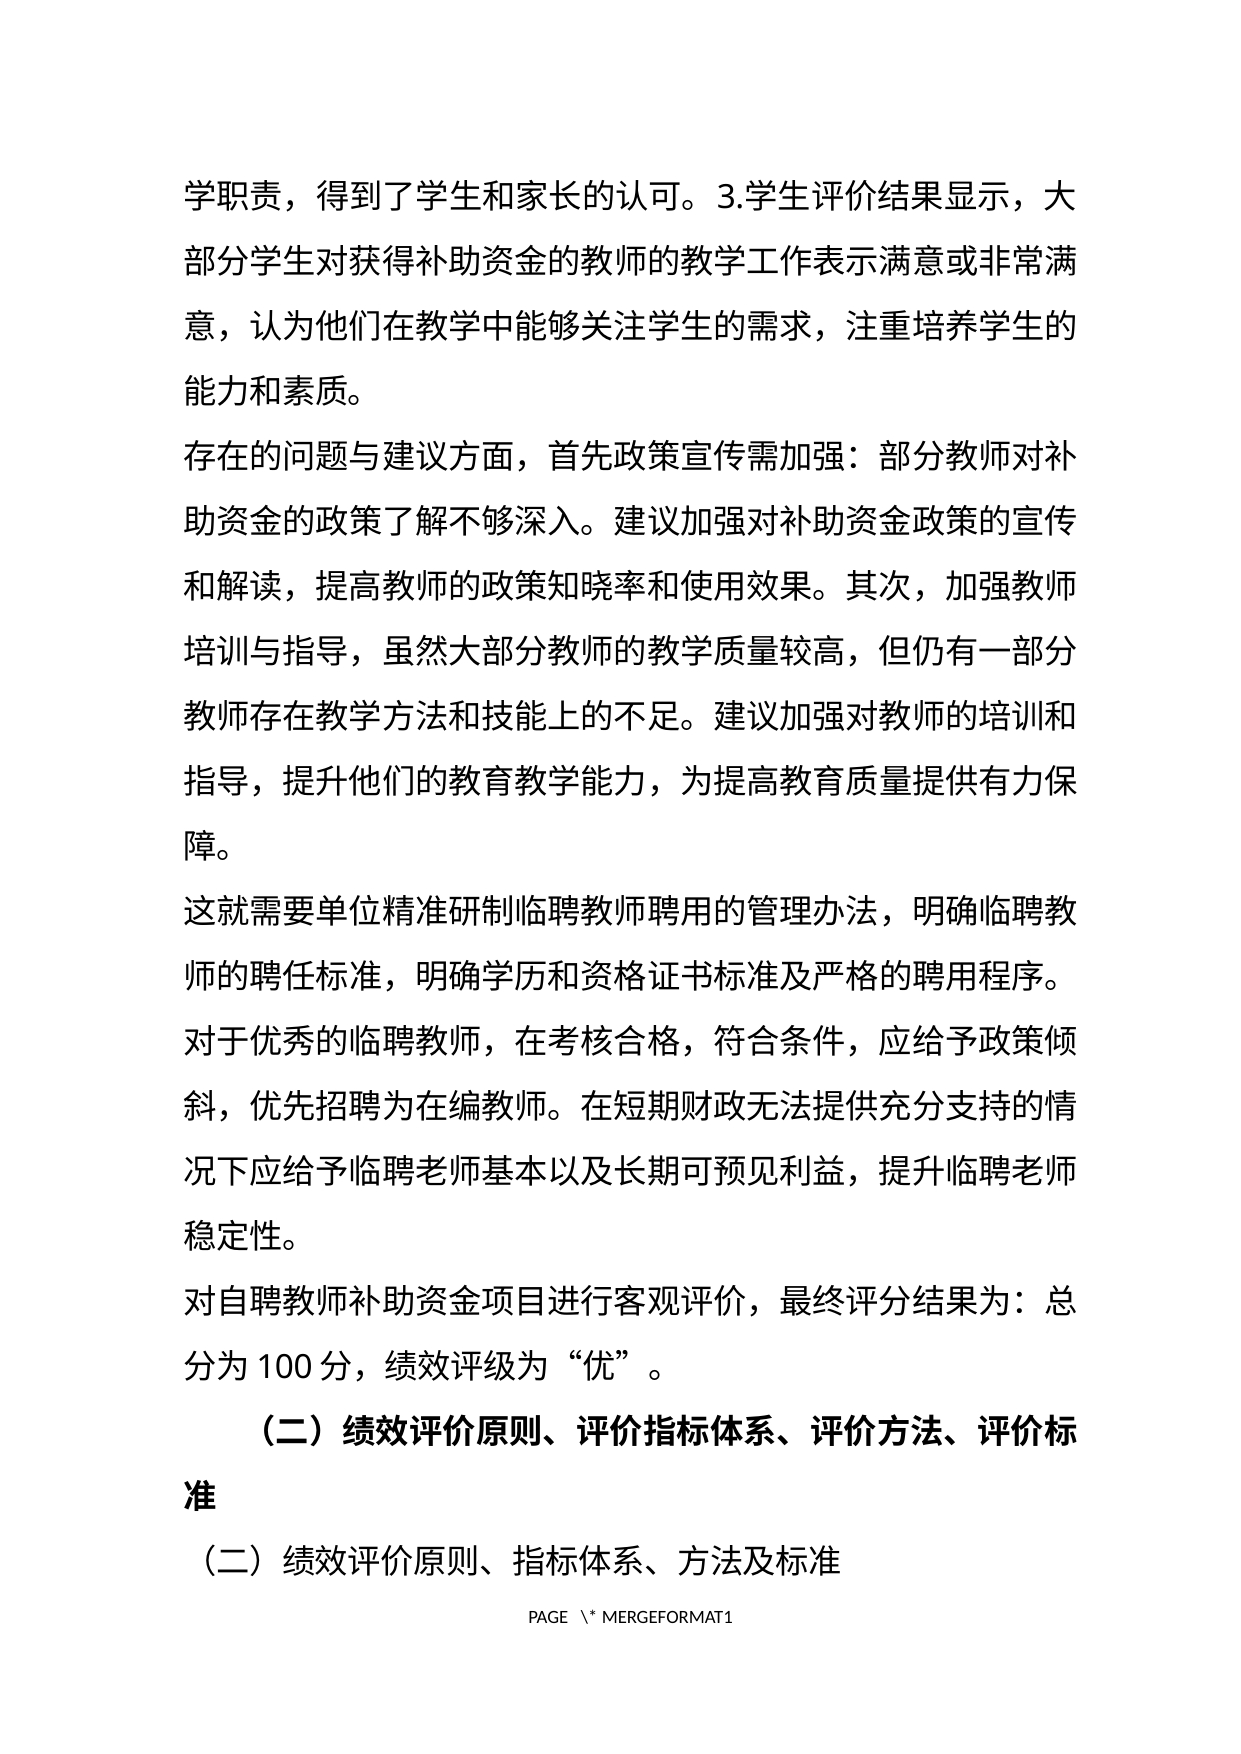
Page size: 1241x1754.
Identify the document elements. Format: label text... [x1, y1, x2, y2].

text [183, 162, 1078, 1397]
text （二）绩效评价原则、评价指标体系、评价方法、评价标准 [183, 1397, 1078, 1527]
